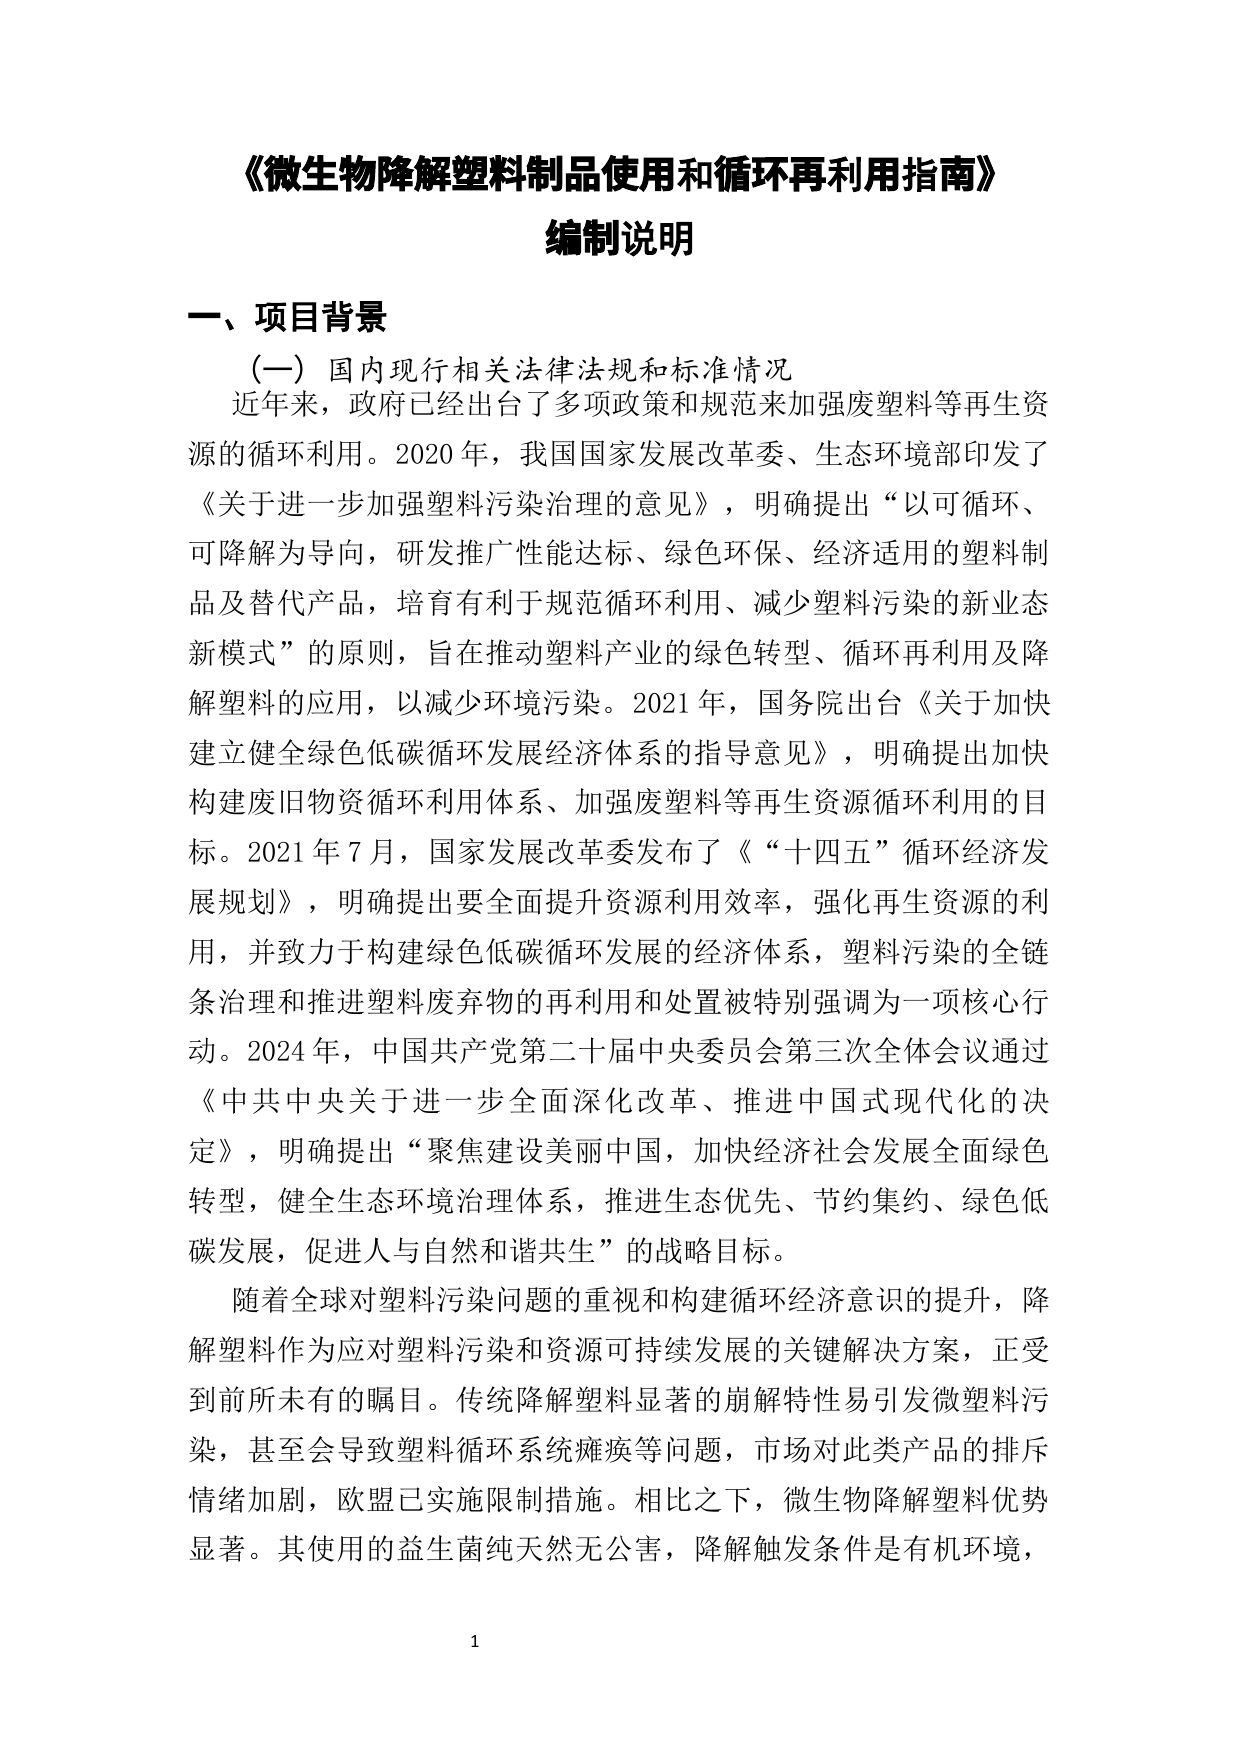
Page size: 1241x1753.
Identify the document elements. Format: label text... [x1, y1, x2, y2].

subtitle 项目背景 [187, 295, 1052, 333]
subtitle 编制说明 [187, 214, 1052, 257]
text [187, 1282, 1052, 1564]
text 近年来，政府已经出台了多项政策和规范来加强废塑料等再生资源的循环利用。2020年，我国国家发展改革委、生态环境部印发了《关于进一步加强塑料污染治理的意见》，明确提出“以可循环、可降解为导向，研发推广性能达标、绿色环保、经济适用的塑料制品及替代产品，培育有利于规范循环利用、减少塑料污染的新业态新模式”的原则，旨在推动塑料产业的绿色转型、循环再利用及降解塑料的应用，以减少环境污染。2021年，国务院出台《关于加快建立健全绿色低碳循环发展经济体系的指导意见》，明确提出加快构建废旧物资循环利用体系、加强废塑料等再生资源循环利用的目标。2021年7月，国家发展改革委发布了《“十四五”循环经济发展规划》，明确提出要全面提升资源利用效率，强化再生资源的利用，并致力于构建绿色低碳循环发展的经济体系，塑料污染的全链条治理和推进塑料废弃物的再利用和处置被特别强调为一项核心行动。2024年，中国共产党第二十届中央委员会第三次全体会议通过《中共中央关于进一步全面深化改革、推进中国式现代化的决定》，明确提出“聚焦建设美丽中国，加快经济社会发展全面绿色转型，健全生态环境治理体系，推进生态优先、节约集约、绿色低碳发展，促进人与自然和谐共生”的战略目标。 [187, 385, 1052, 1265]
list 国内现行相关法律法规和标准情况 [187, 350, 1052, 385]
subtitle 《微生物降解塑料制品使用和循环再利用指南》 [187, 150, 1052, 193]
